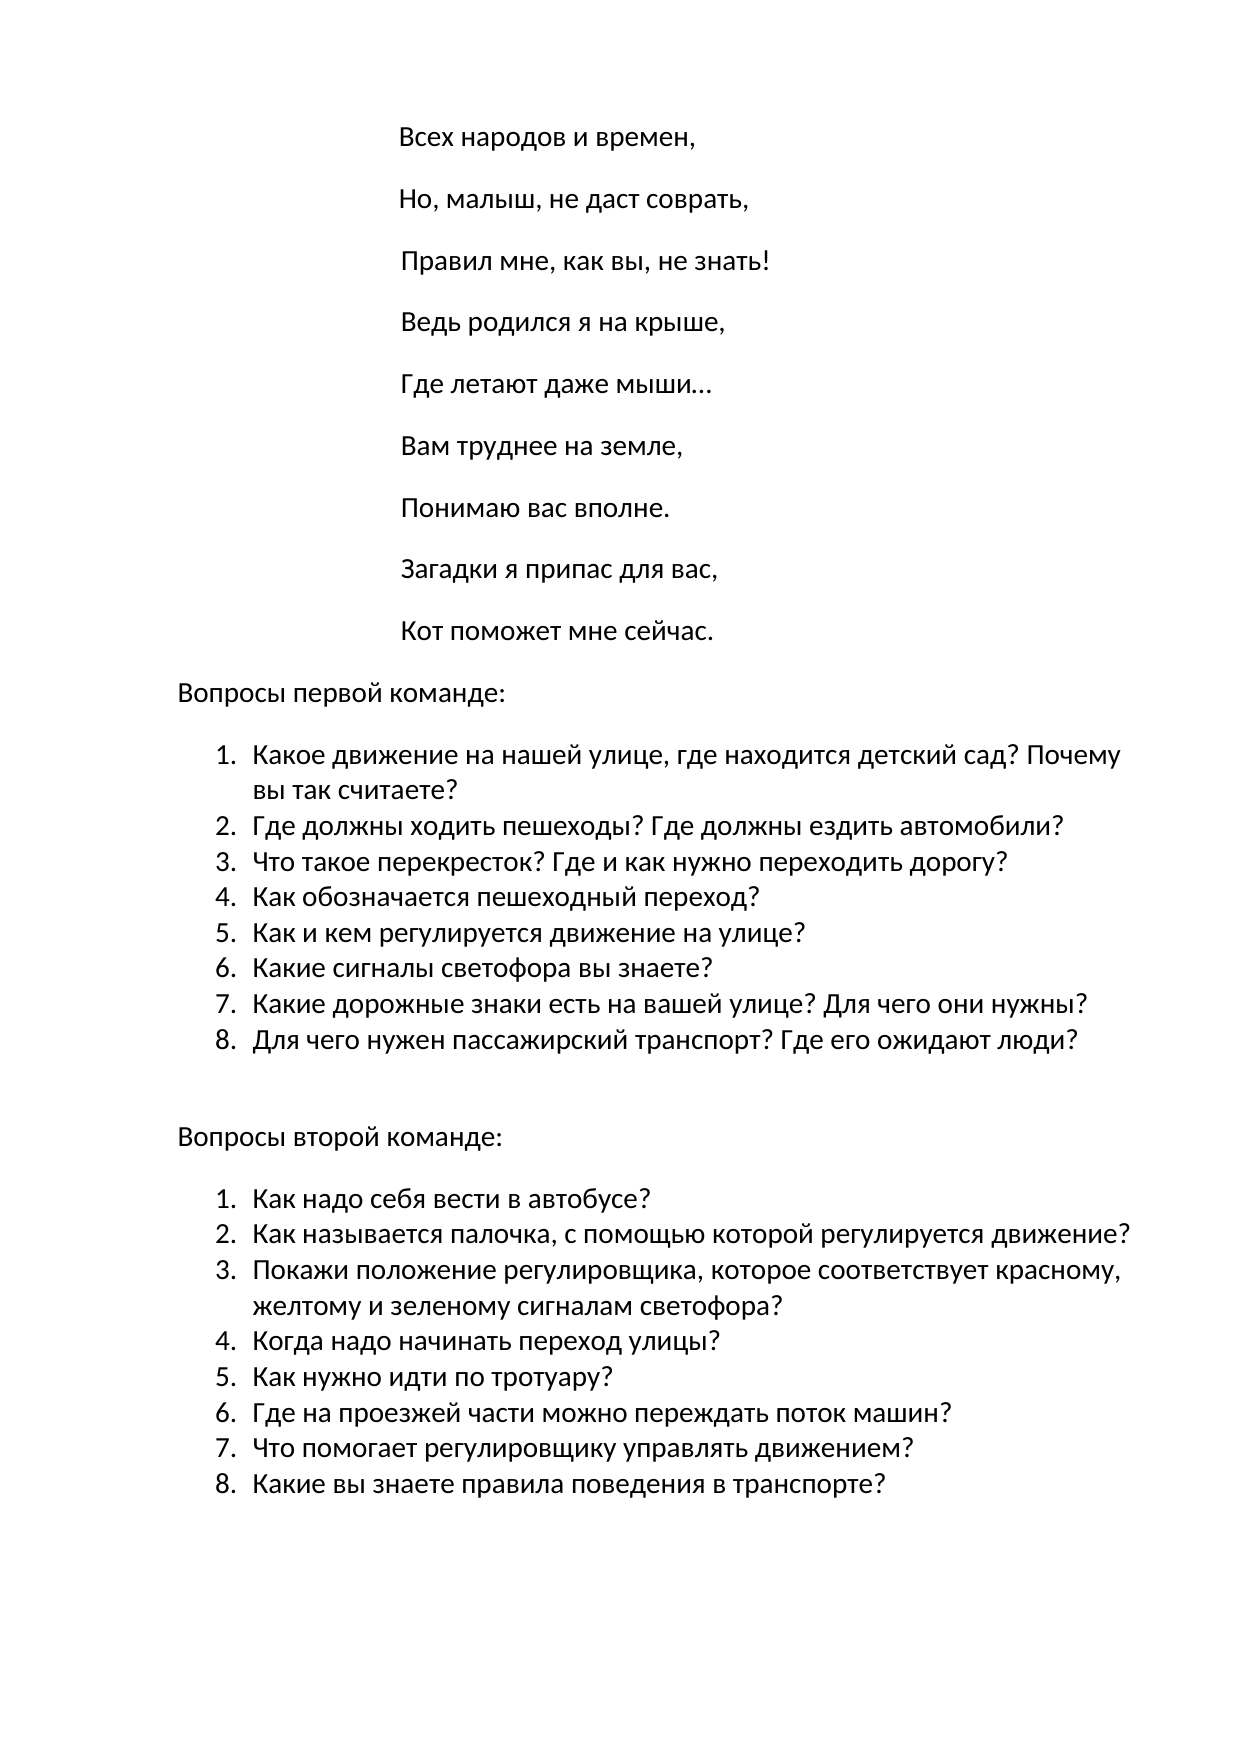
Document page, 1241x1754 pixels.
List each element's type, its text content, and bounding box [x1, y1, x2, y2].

list Какие вы знаете правила поведения в транспорте? [215, 1465, 1152, 1501]
text Правил мне, как вы, не знать! [215, 242, 1152, 277]
list Покажи положение регулировщика, которое соответствует красному, желтому и зеленому сигналам светофора? [215, 1251, 1152, 1322]
text Понимаю вас вполне. [215, 489, 1152, 524]
text Вам труднее на земле, [215, 427, 1152, 463]
text Но, малыш, не даст соврать, [326, 180, 1152, 216]
list Где на проезжей части можно переждать поток машин? [215, 1394, 1152, 1429]
text Вопросы первой команде: [177, 674, 1152, 710]
list Как обозначается пешеходный переход? [215, 878, 1152, 914]
text Вопросы второй команде: [177, 1118, 1152, 1154]
text Кот поможет мне сейчас. [215, 612, 1152, 648]
text Где летают даже мыши… [215, 365, 1152, 401]
list Как и кем регулируется движение на улице? [215, 914, 1152, 949]
list Какие дорожные знаки есть на вашей улице? Для чего они нужны? [215, 985, 1152, 1021]
text Загадки я припас для вас, [215, 551, 1152, 586]
list Когда надо начинать переход улицы? [215, 1322, 1152, 1358]
list Какое движение на нашей улице, где находится детский сад? Почему вы так считаете? [215, 736, 1152, 807]
list Как называется палочка, с помощью которой регулируется движение? [215, 1216, 1152, 1251]
list Где должны ходить пешеходы? Где должны ездить автомобили? [215, 807, 1152, 843]
list Для чего нужен пассажирский транспорт? Где его ожидают люди? [215, 1021, 1152, 1056]
text Ведь родился я на крыше, [215, 303, 1152, 339]
list Какие сигналы светофора вы знаете? [215, 949, 1152, 985]
text Всех народов и времен, [362, 118, 1152, 154]
list Что помогает регулировщику управлять движением? [215, 1429, 1152, 1465]
list Как надо себя вести в автобусе? [215, 1180, 1152, 1216]
list Как нужно идти по тротуару? [215, 1358, 1152, 1394]
list Что такое перекресток? Где и как нужно переходить дорогу? [215, 843, 1152, 878]
